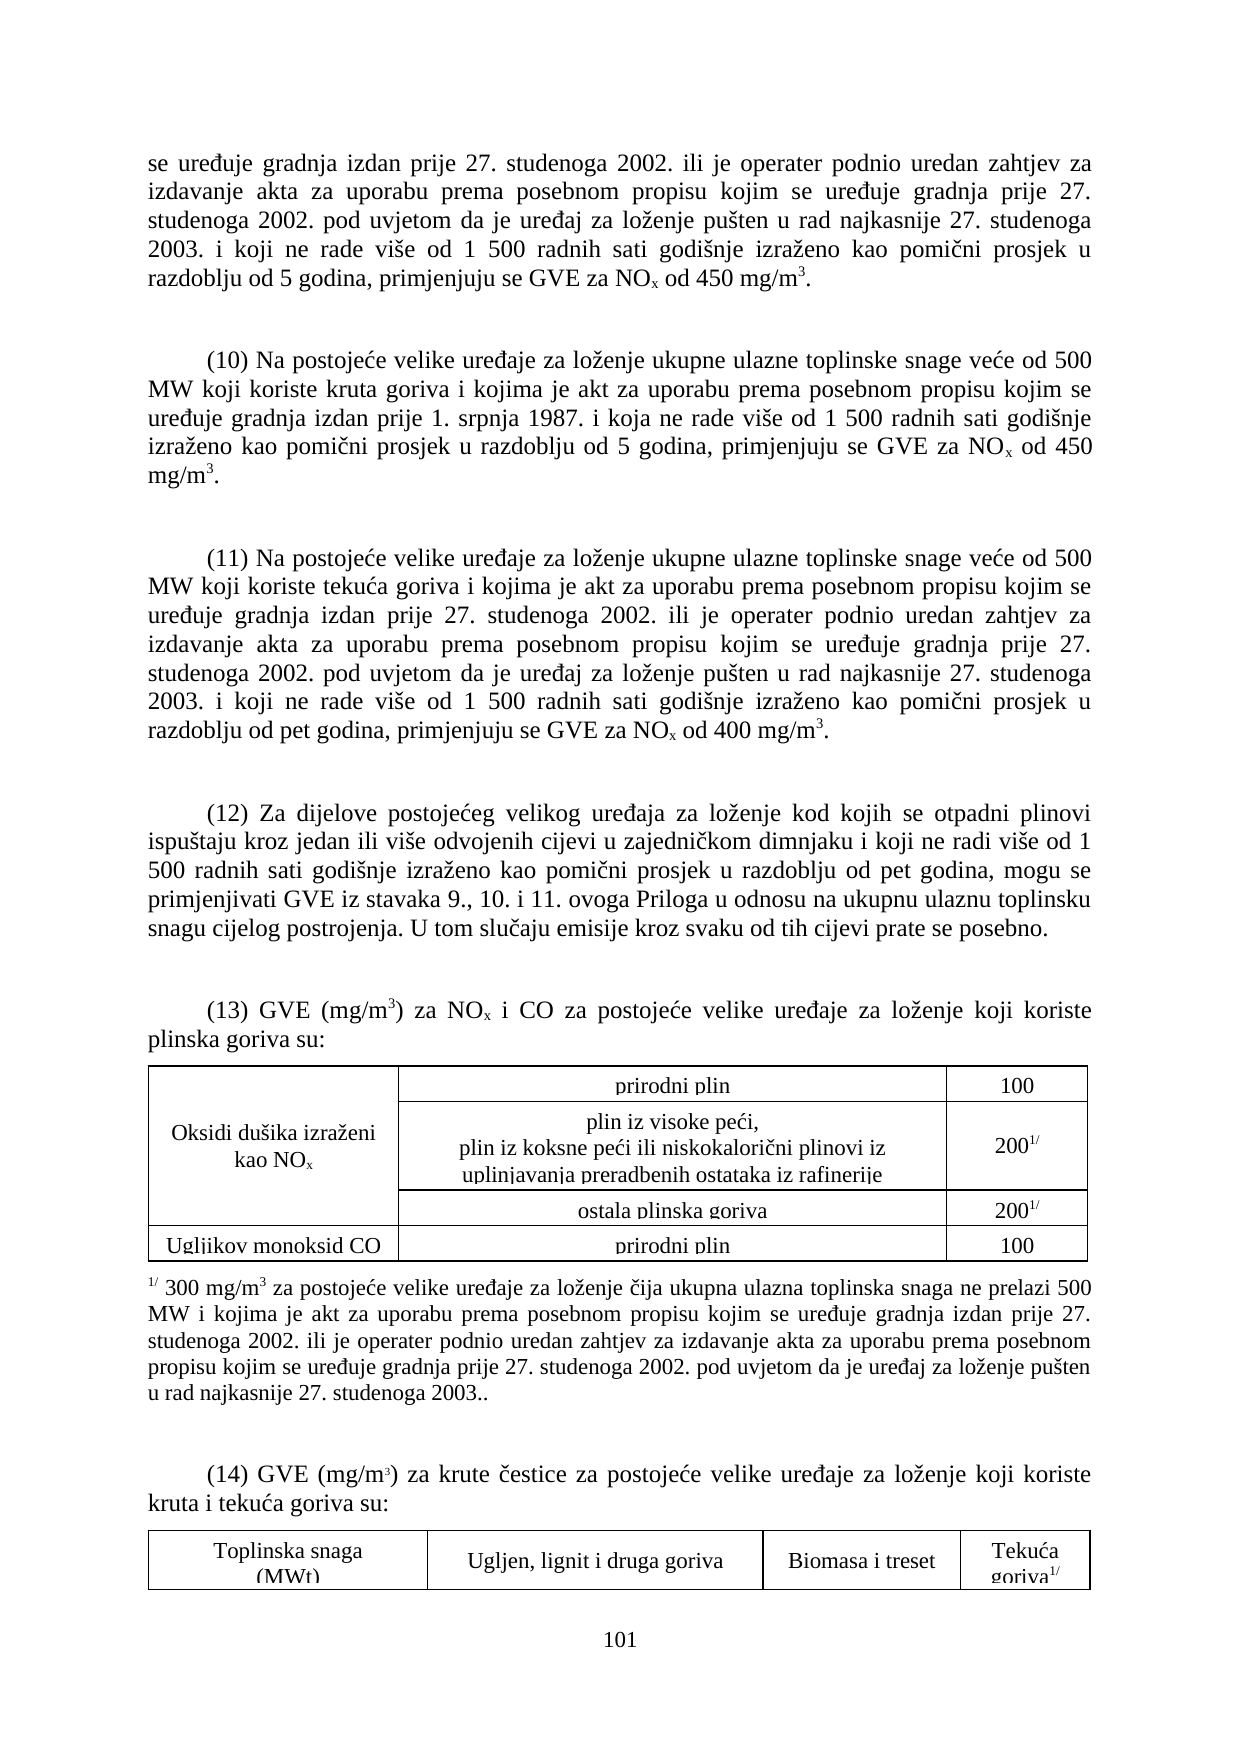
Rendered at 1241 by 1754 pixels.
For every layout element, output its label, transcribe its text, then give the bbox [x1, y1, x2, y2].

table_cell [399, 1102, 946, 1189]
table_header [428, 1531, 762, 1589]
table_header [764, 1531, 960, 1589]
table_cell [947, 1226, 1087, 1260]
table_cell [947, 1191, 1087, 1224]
text (13) GVE (mg/m3) za NOx i CO za postojeće velike uređaje za loženje koji koriste plinska goriva su: [148, 995, 1093, 1053]
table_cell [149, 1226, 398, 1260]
text (10) Na postojeće velike uređaje za loženje ukupne ulazne toplinske snage veće od 500 MW koji koriste kruta goriva i kojima je akt za uporabu prema posebnom propisu kojim se uređuje gradnja izdan prije 1. srpnja 1987. i koja ne rade više od 1 500 radnih sati godišnje izraženo kao pomični prosjek u razdoblju od 5 godina, primjenjuju se GVE za NOx od 450 mg/m3. [148, 345, 1093, 489]
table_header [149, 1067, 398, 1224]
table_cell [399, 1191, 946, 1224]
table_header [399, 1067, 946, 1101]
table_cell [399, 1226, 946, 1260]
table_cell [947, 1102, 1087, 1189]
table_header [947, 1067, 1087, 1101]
text (12) Za dijelove postojećeg velikog uređaja za loženje kod kojih se otpadni plinovi ispuštaju kroz jedan ili više odvojenih cijevi u zajedničkom dimnjaku i koji ne radi više od 1 500 radnih sati godišnje izraženo kao pomični prosjek u razdoblju od pet godina, mogu se primjenjivati GVE iz stavaka 9., 10. i 11. ovoga Priloga u odnosu na ukupnu ulaznu toplinsku snagu cijelog postrojenja. U tom slučaju emisije kroz svaku od tih cijevi prate se posebno. [148, 798, 1093, 941]
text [148, 148, 1093, 291]
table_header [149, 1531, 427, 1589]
text (11) Na postojeće velike uređaje za loženje ukupne ulazne toplinske snage veće od 500 MW koji koriste tekuća goriva i kojima je akt za uporabu prema posebnom propisu kojim se uređuje gradnja izdan prije 27. studenoga 2002. ili je operater podnio uredan zahtjev za izdavanje akta za uporabu prema posebnom propisu kojim se uređuje gradnja prije 27. studenoga 2002. pod uvjetom da je uređaj za loženje pušten u rad najkasnije 27. studenoga 2003. i koji ne rade više od 1 500 radnih sati godišnje izraženo kao pomični prosjek u razdoblju od pet godina, primjenjuju se GVE za NOx od 400 mg/m3. [148, 543, 1093, 744]
text 1/ 300 mg/m3 za postojeće velike uređaje za loženje čija ukupna ulazna toplinska snaga ne prelazi 500 MW i kojima je akt za uporabu prema posebnom propisu kojim se uređuje gradnja izdan prije 27. studenoga 2002. ili je operater podnio uredan zahtjev za izdavanje akta za uporabu prema posebnom propisu kojim se uređuje gradnja prije 27. studenoga 2002. pod uvjetom da je uređaj za loženje pušten u rad najkasnije 27. studenoga 2003.. [148, 1274, 1093, 1406]
text (14) GVE (mg/m3) za krute čestice za postojeće velike uređaje za loženje koji koriste kruta i tekuća goriva su: [148, 1459, 1093, 1517]
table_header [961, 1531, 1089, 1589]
